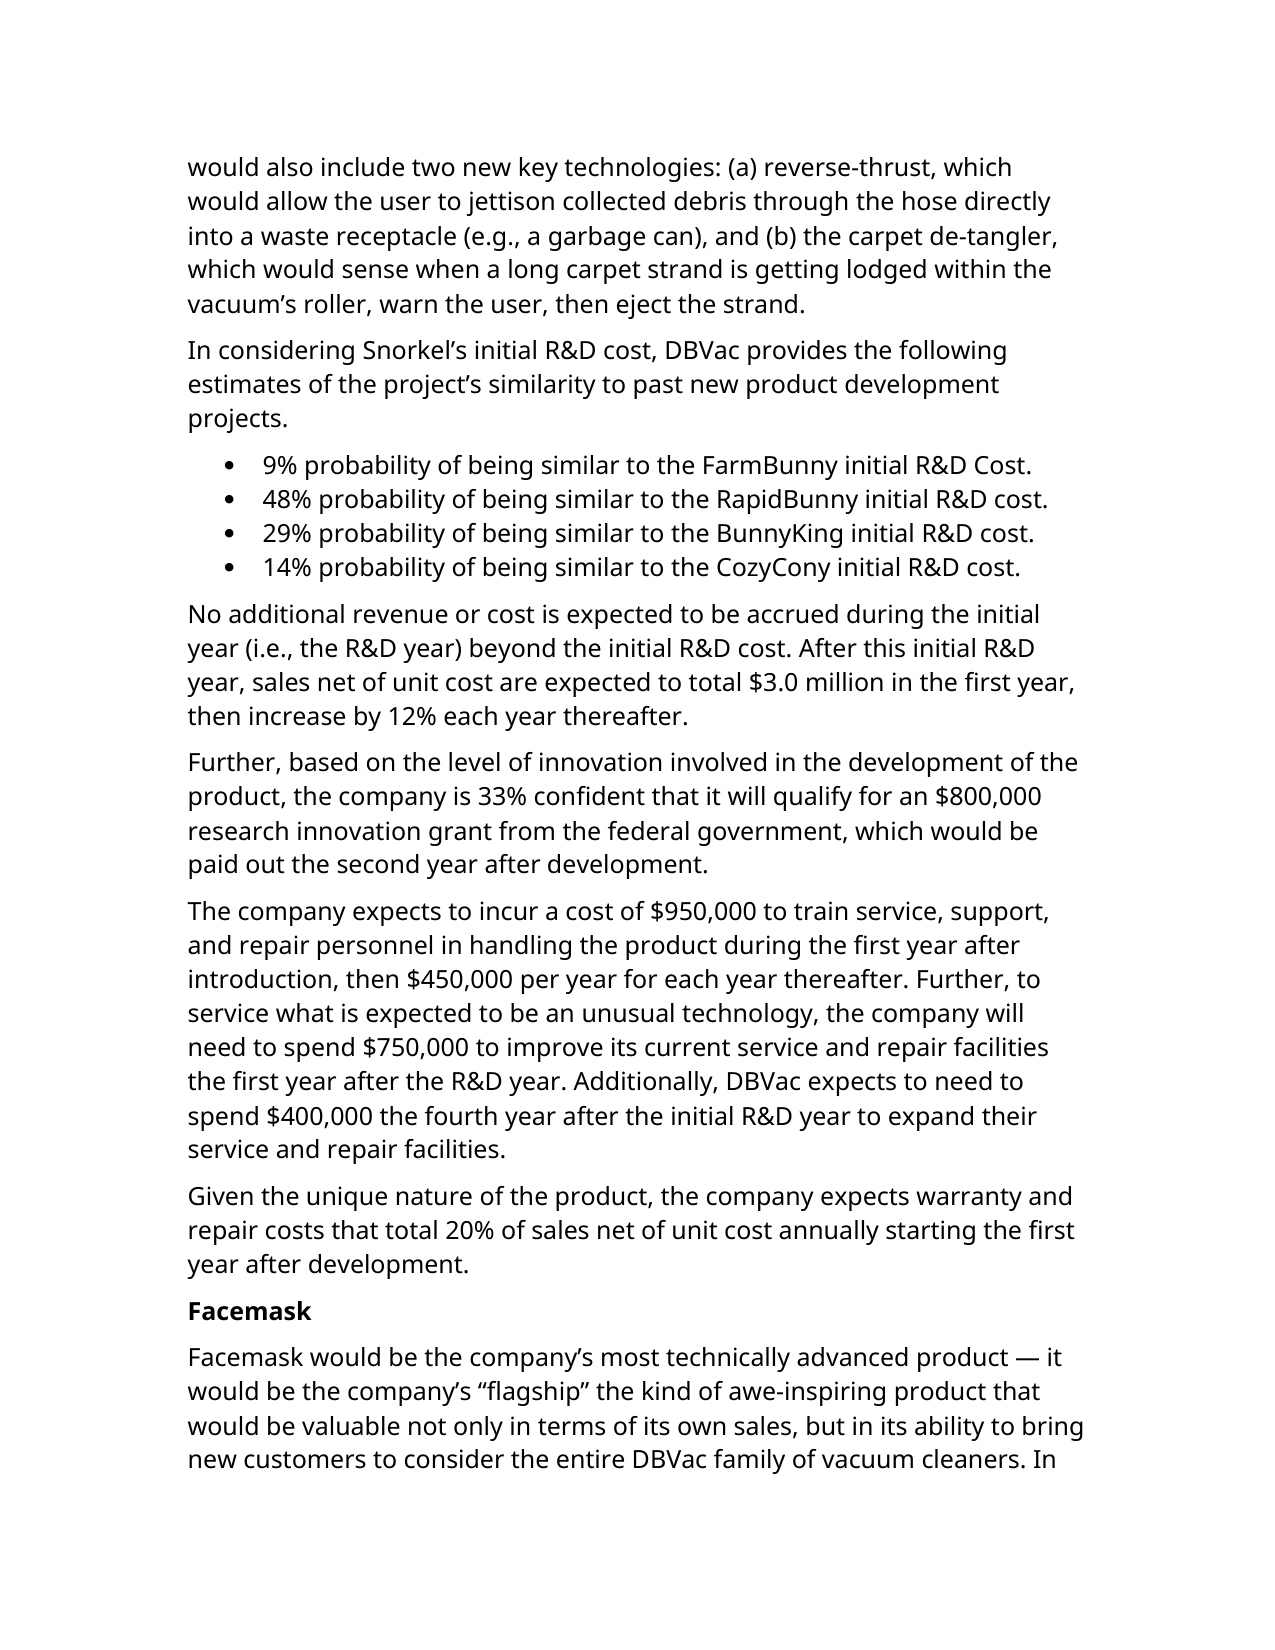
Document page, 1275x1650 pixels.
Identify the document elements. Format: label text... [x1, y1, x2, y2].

text In considering Snorkel’s initial R&D cost, DBVac provides the following estimates of the project’s similarity to past new product development projects. [187, 333, 1087, 435]
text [187, 150, 1087, 320]
list 48% probability of being similar to the RapidBunny initial R&D cost. [225, 482, 1087, 516]
text Given the unique nature of the product, the company expects warranty and repair costs that total 20% of sales net of unit cost annually starting the first year after development. [187, 1179, 1087, 1281]
text Further, based on the level of innovation involved in the development of the product, the company is 33% confident that it will qualify for an $800,000 research innovation grant from the federal government, which would be paid out the second year after development. [187, 745, 1087, 881]
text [187, 1340, 1087, 1476]
text The company expects to incur a cost of $950,000 to train service, support, and repair personnel in handling the product during the first year after introduction, then $450,000 per year for each year thereafter. Further, to service what is expected to be an unusual technology, the company will need to spend $750,000 to improve its current service and repair facilities the first year after the R&D year. Additionally, DBVac expects to need to spend $400,000 the fourth year after the initial R&D year to expand their service and repair facilities. [187, 894, 1087, 1166]
list 9% probability of being similar to the FarmBunny initial R&D Cost. [225, 447, 1087, 482]
list 29% probability of being similar to the BunnyKing initial R&D cost. [225, 516, 1087, 550]
text No additional revenue or cost is expected to be accrued during the initial year (i.e., the R&D year) beyond the initial R&D cost. After this initial R&D year, sales net of unit cost are expected to total $3.0 million in the first year, then increase by 12% each year thereafter. [187, 596, 1087, 732]
list 14% probability of being similar to the CozyCony initial R&D cost. [225, 550, 1087, 584]
subtitle Facemask [187, 1293, 1087, 1327]
